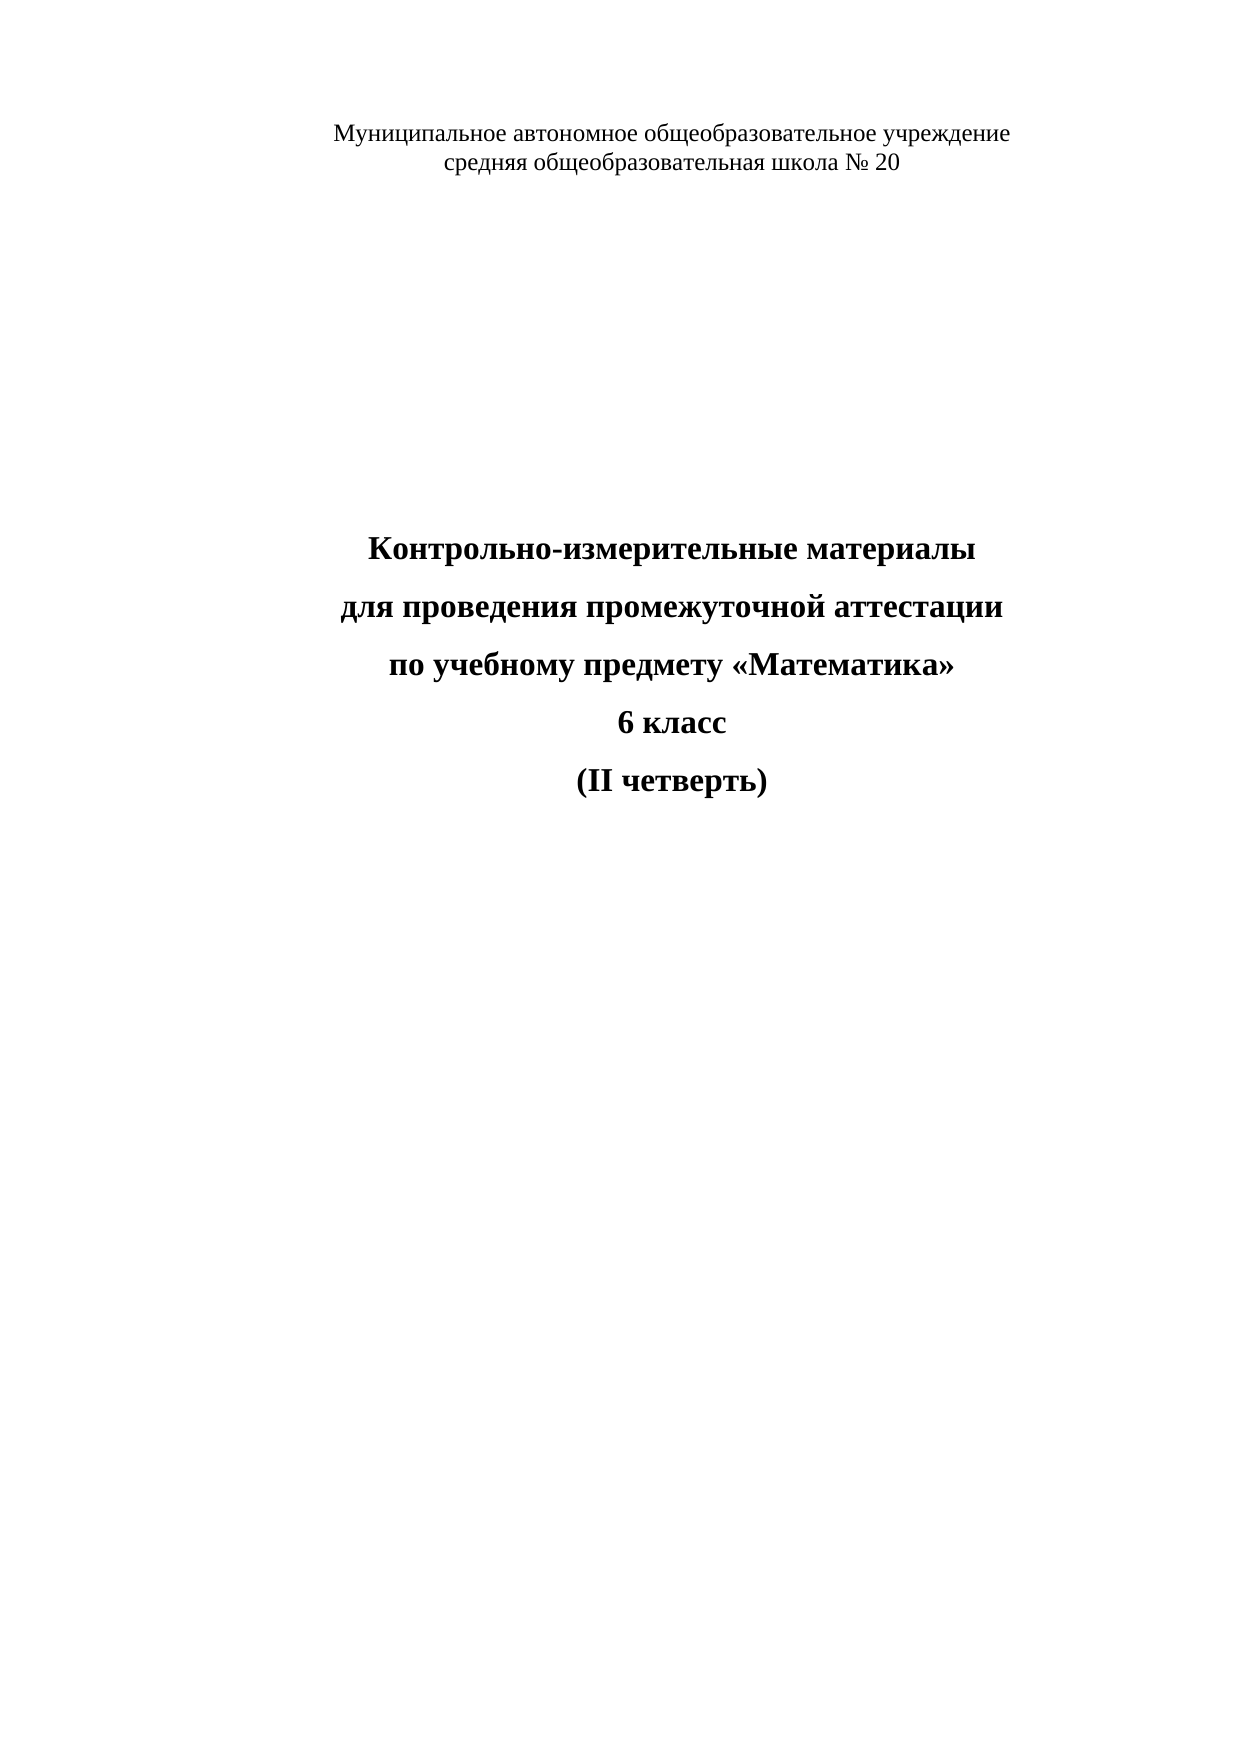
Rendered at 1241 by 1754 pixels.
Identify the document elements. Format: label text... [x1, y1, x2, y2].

text (II четверть) [177, 761, 1167, 799]
text Контрольно-измерительные материалы [177, 528, 1167, 567]
text по учебному предмету «Математика» [177, 644, 1167, 683]
text Муниципальное автономное общеобразовательное учреждение [177, 118, 1167, 147]
text для проведения промежуточной аттестации [177, 587, 1167, 625]
text средняя общеобразовательная школа № 20 [177, 147, 1167, 176]
text 6 класс [177, 703, 1167, 741]
